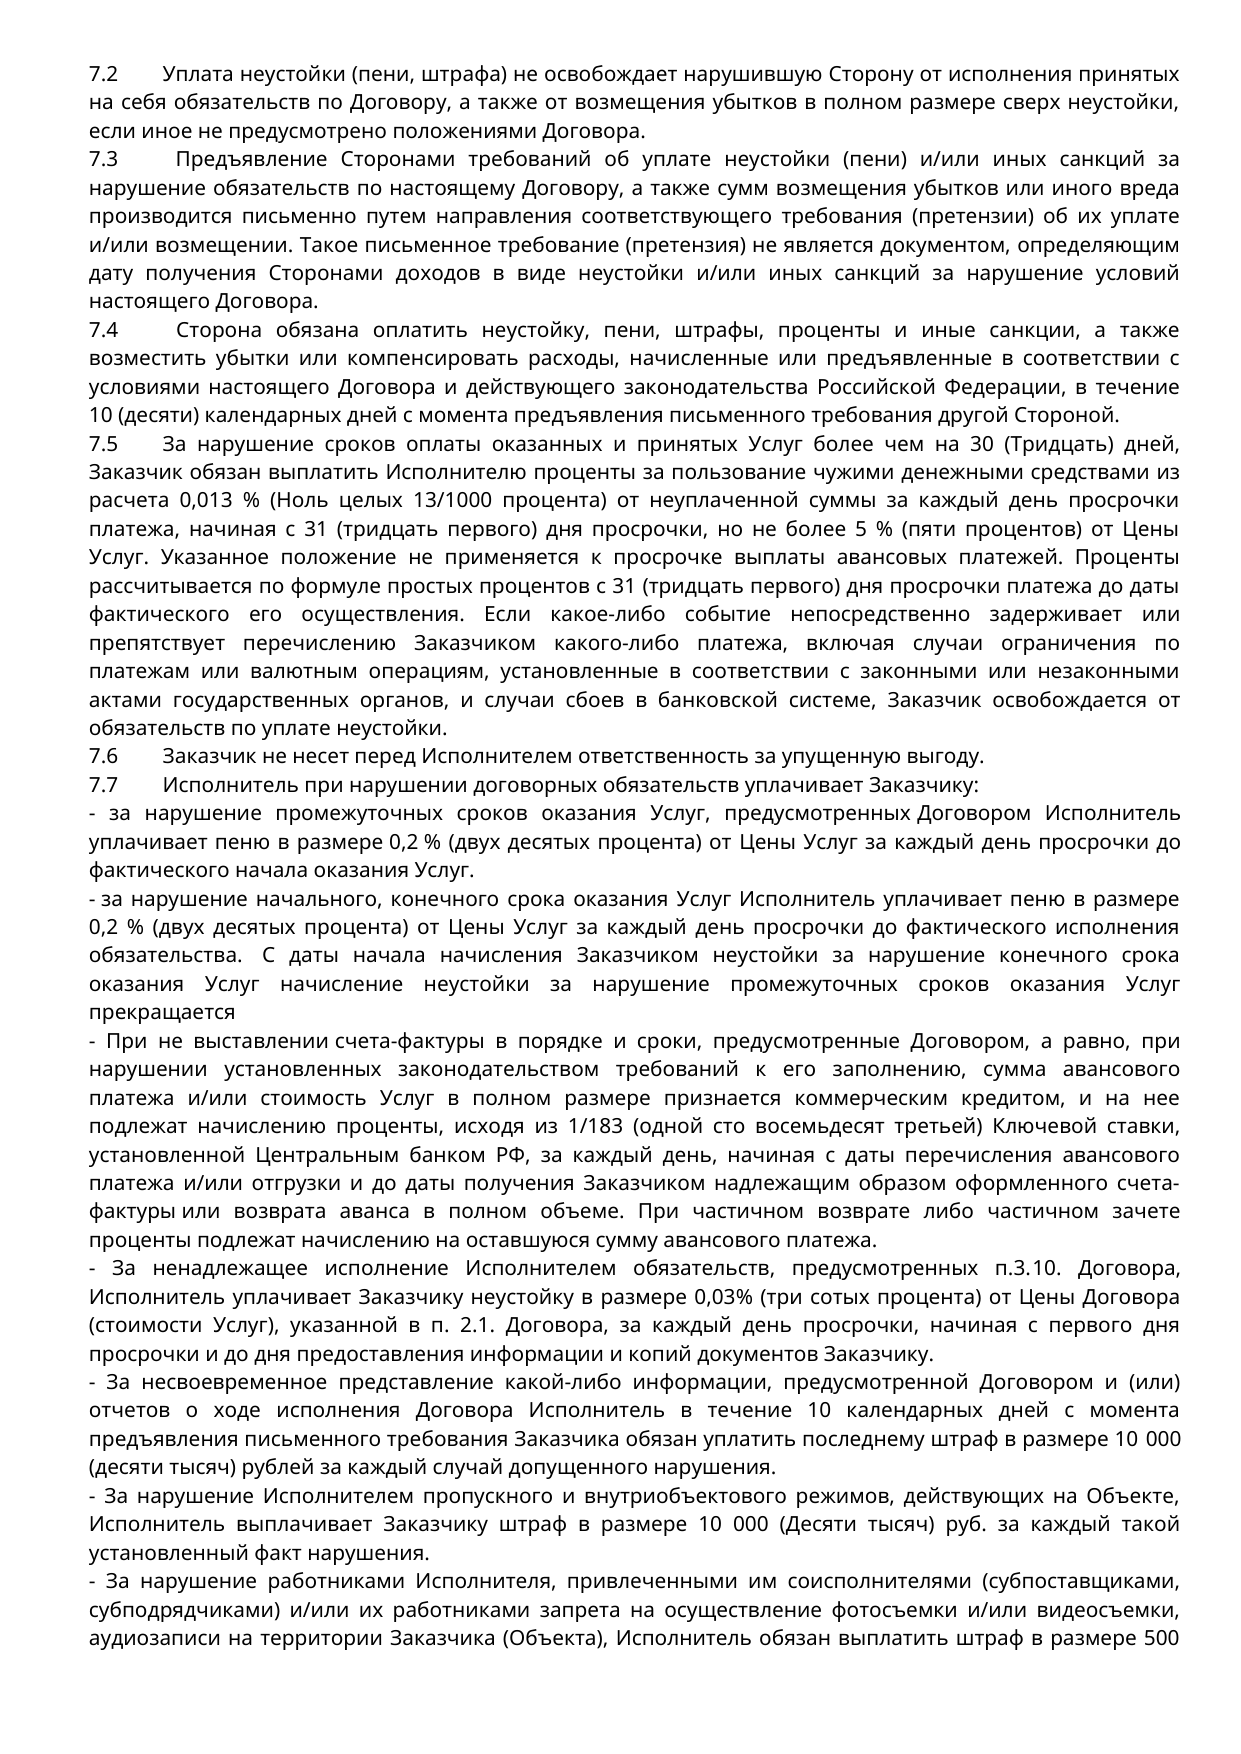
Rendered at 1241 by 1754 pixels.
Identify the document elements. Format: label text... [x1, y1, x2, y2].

list Заказчик не несет перед Исполнителем ответственность за упущенную выгоду. [89, 742, 1181, 770]
list Сторона обязана оплатить неустойку, пени, штрафы, проценты и иные санкции, а также возместить убытки или компенсировать расходы, начисленные или предъявленные в соответствии с условиями настоящего Договора и действующего законодательства Российской Федерации, в течение 10 (десяти) календарных дней с момента предъявления письменного требования другой Стороной. [89, 315, 1181, 429]
text - За несвоевременное представление какой-либо информации, предусмотренной Договором и (или) отчетов о ходе исполнения Договора Исполнитель в течение 10 календарных дней с момента предъявления письменного требования Заказчика обязан уплатить последнему штраф в размере 10 000 (десяти тысяч) рублей за каждый случай допущенного нарушения. [89, 1367, 1181, 1481]
text - За ненадлежащее исполнение Исполнителем обязательств, предусмотренных п.3.10. Договора, Исполнитель уплачивает Заказчику неустойку в размере 0,03% (три сотых процента) от Цены Договора (стоимости Услуг), указанной в п. 2.1. Договора, за каждый день просрочки, начиная с первого дня просрочки и до дня предоставления информации и копий документов Заказчику. [89, 1253, 1181, 1367]
text - за нарушение начального, конечного срока оказания Услуг Исполнитель уплачивает пеню в размере 0,2 % (двух десятых процента) от Цены Услуг за каждый день просрочки до фактического исполнения обязательства. С даты начала начисления Заказчиком неустойки за нарушение конечного срока оказания Услуг начисление неустойки за нарушение промежуточных сроков оказания Услуг прекращается [89, 884, 1181, 1026]
list Предъявление Сторонами требований об уплате неустойки (пени) и/или иных санкций за нарушение обязательств по настоящему Договору, а также сумм возмещения убытков или иного вреда производится письменно путем направления соответствующего требования (претензии) об их уплате и/или возмещении. Такое письменное требование (претензия) не является документом, определяющим дату получения Сторонами доходов в виде неустойки и/или иных санкций за нарушение условий настоящего Договора. [89, 144, 1181, 315]
list За нарушение сроков оплаты оказанных и принятых Услуг более чем на 30 (Тридцать) дней, Заказчик обязан выплатить Исполнителю проценты за пользование чужими денежными средствами из расчета 0,013 % (Ноль целых 13/1000 процента) от неуплаченной суммы за каждый день просрочки платежа, начиная с 31 (тридцать первого) дня просрочки, но не более 5 % (пяти процентов) от Цены Услуг. Указанное положение не применяется к просрочке выплаты авансовых платежей. Проценты рассчитывается по формуле простых процентов с 31 (тридцать первого) дня просрочки платежа до даты фактического его осуществления. Если какое-либо событие непосредственно задерживает или препятствует перечислению Заказчиком какого-либо платежа, включая случаи ограничения по платежам или валютным операциям, установленные в соответствии с законными или незаконными актами государственных органов, и случаи сбоев в банковской системе, Заказчик освобождается от обязательств по уплате неустойки. [89, 429, 1181, 742]
text - При не выставлении счета-фактуры в порядке и сроки, предусмотренные Договором, а равно, при нарушении установленных законодательством требований к его заполнению, сумма авансового платежа и/или стоимость Услуг в полном размере признается коммерческим кредитом, и на нее подлежат начислению проценты, исходя из 1/183 (одной сто восемьдесят третьей) Ключевой ставки, установленной Центральным банком РФ, за каждый день, начиная с даты перечисления авансового платежа и/или отгрузки и до даты получения Заказчиком надлежащим образом оформленного счета-фактуры или возврата аванса в полном объеме. При частичном возврате либо частичном зачете проценты подлежат начислению на оставшуюся сумму авансового платежа. [89, 1026, 1181, 1253]
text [89, 1566, 1181, 1652]
list Уплата неустойки (пени, штрафа) не освобождает нарушившую Сторону от исполнения принятых на себя обязательств по Договору, а также от возмещения убытков в полном размере сверх неустойки, если иное не предусмотрено положениями Договора. [89, 59, 1181, 144]
text - За нарушение Исполнителем пропускного и внутриобъектового режимов, действующих на Объекте, Исполнитель выплачивает Заказчику штраф в размере 10 000 (Десяти тысяч) руб. за каждый такой установленный факт нарушения. [89, 1481, 1181, 1566]
list Исполнитель при нарушении договорных обязательств уплачивает Заказчику: [89, 770, 1181, 798]
text - за нарушение промежуточных сроков оказания Услуг, предусмотренных Договором Исполнитель уплачивает пеню в размере 0,2 % (двух десятых процента) от Цены Услуг за каждый день просрочки до фактического начала оказания Услуг. [89, 798, 1181, 884]
